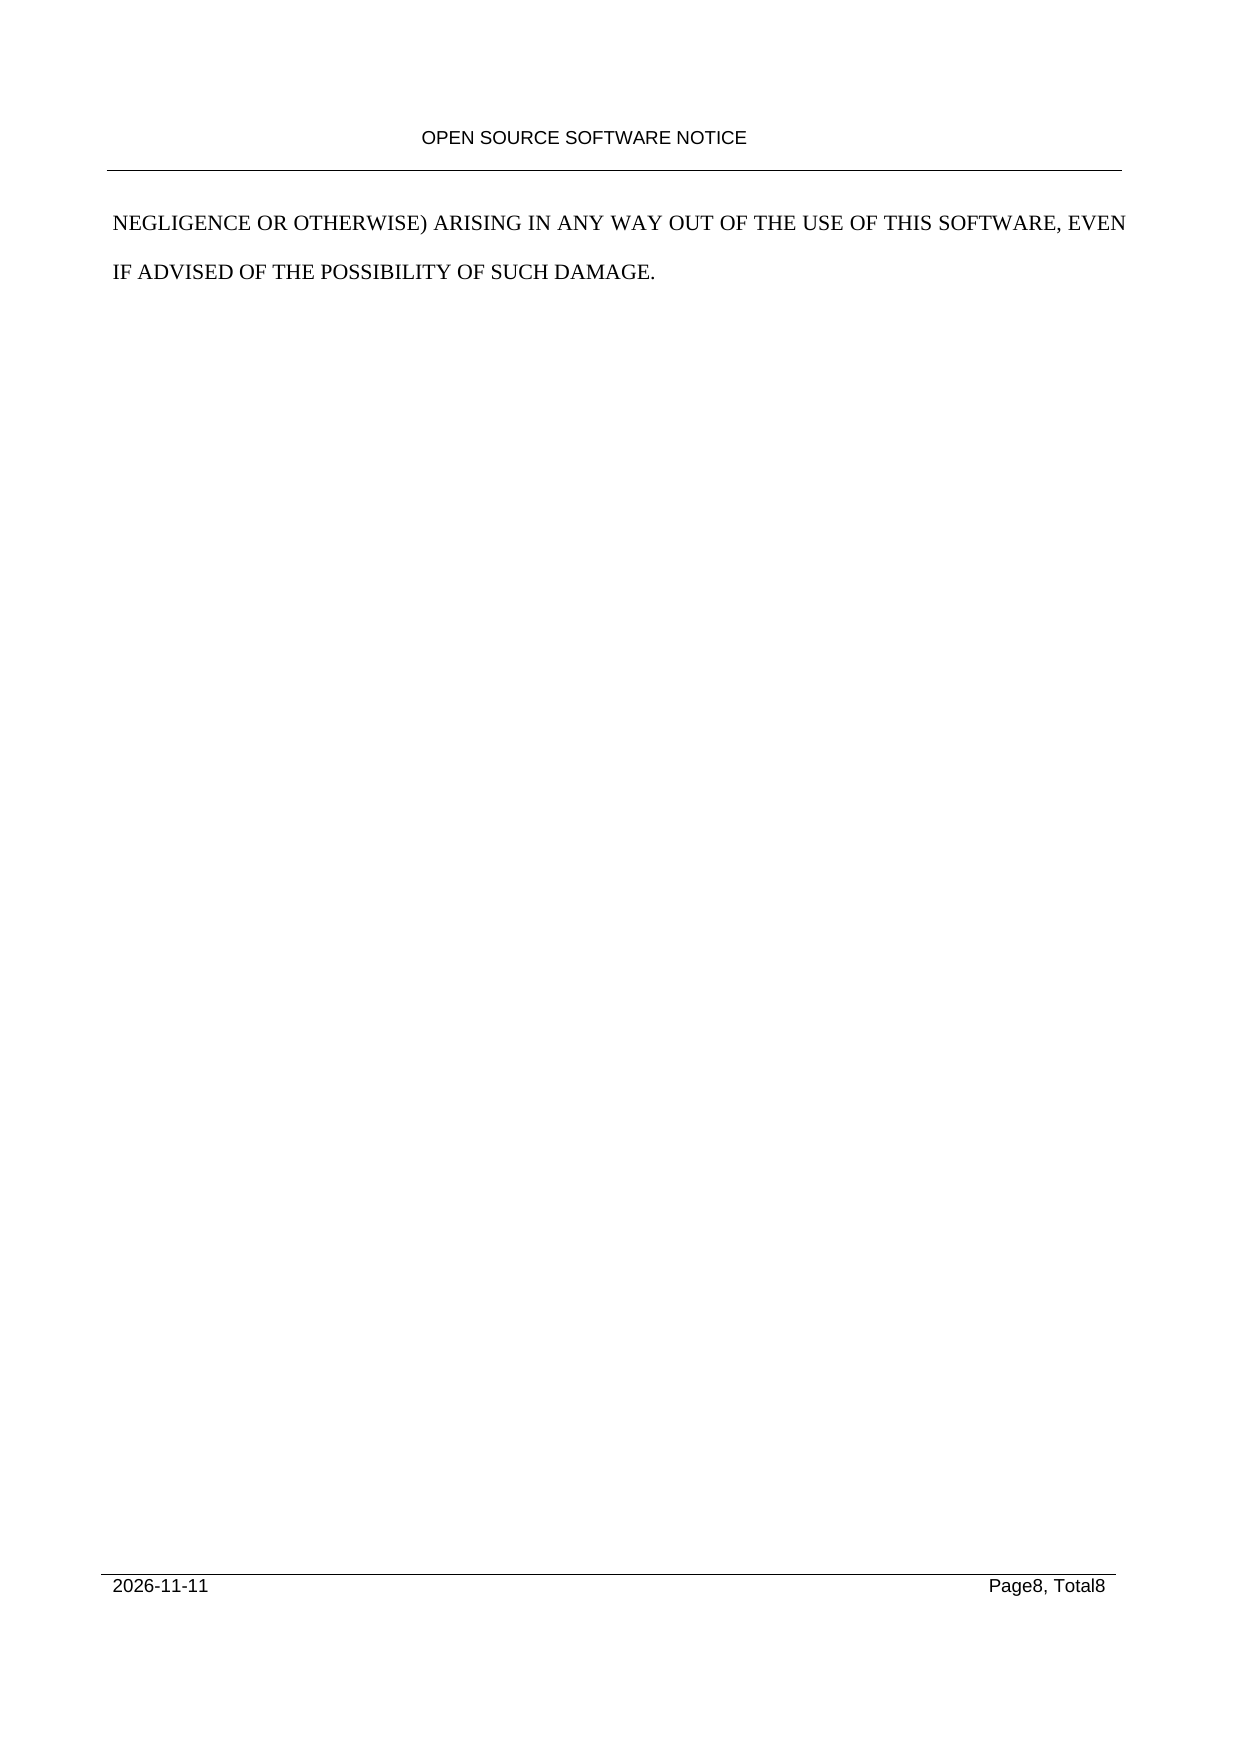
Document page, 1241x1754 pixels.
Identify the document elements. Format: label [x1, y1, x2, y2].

text [112, 206, 1128, 288]
